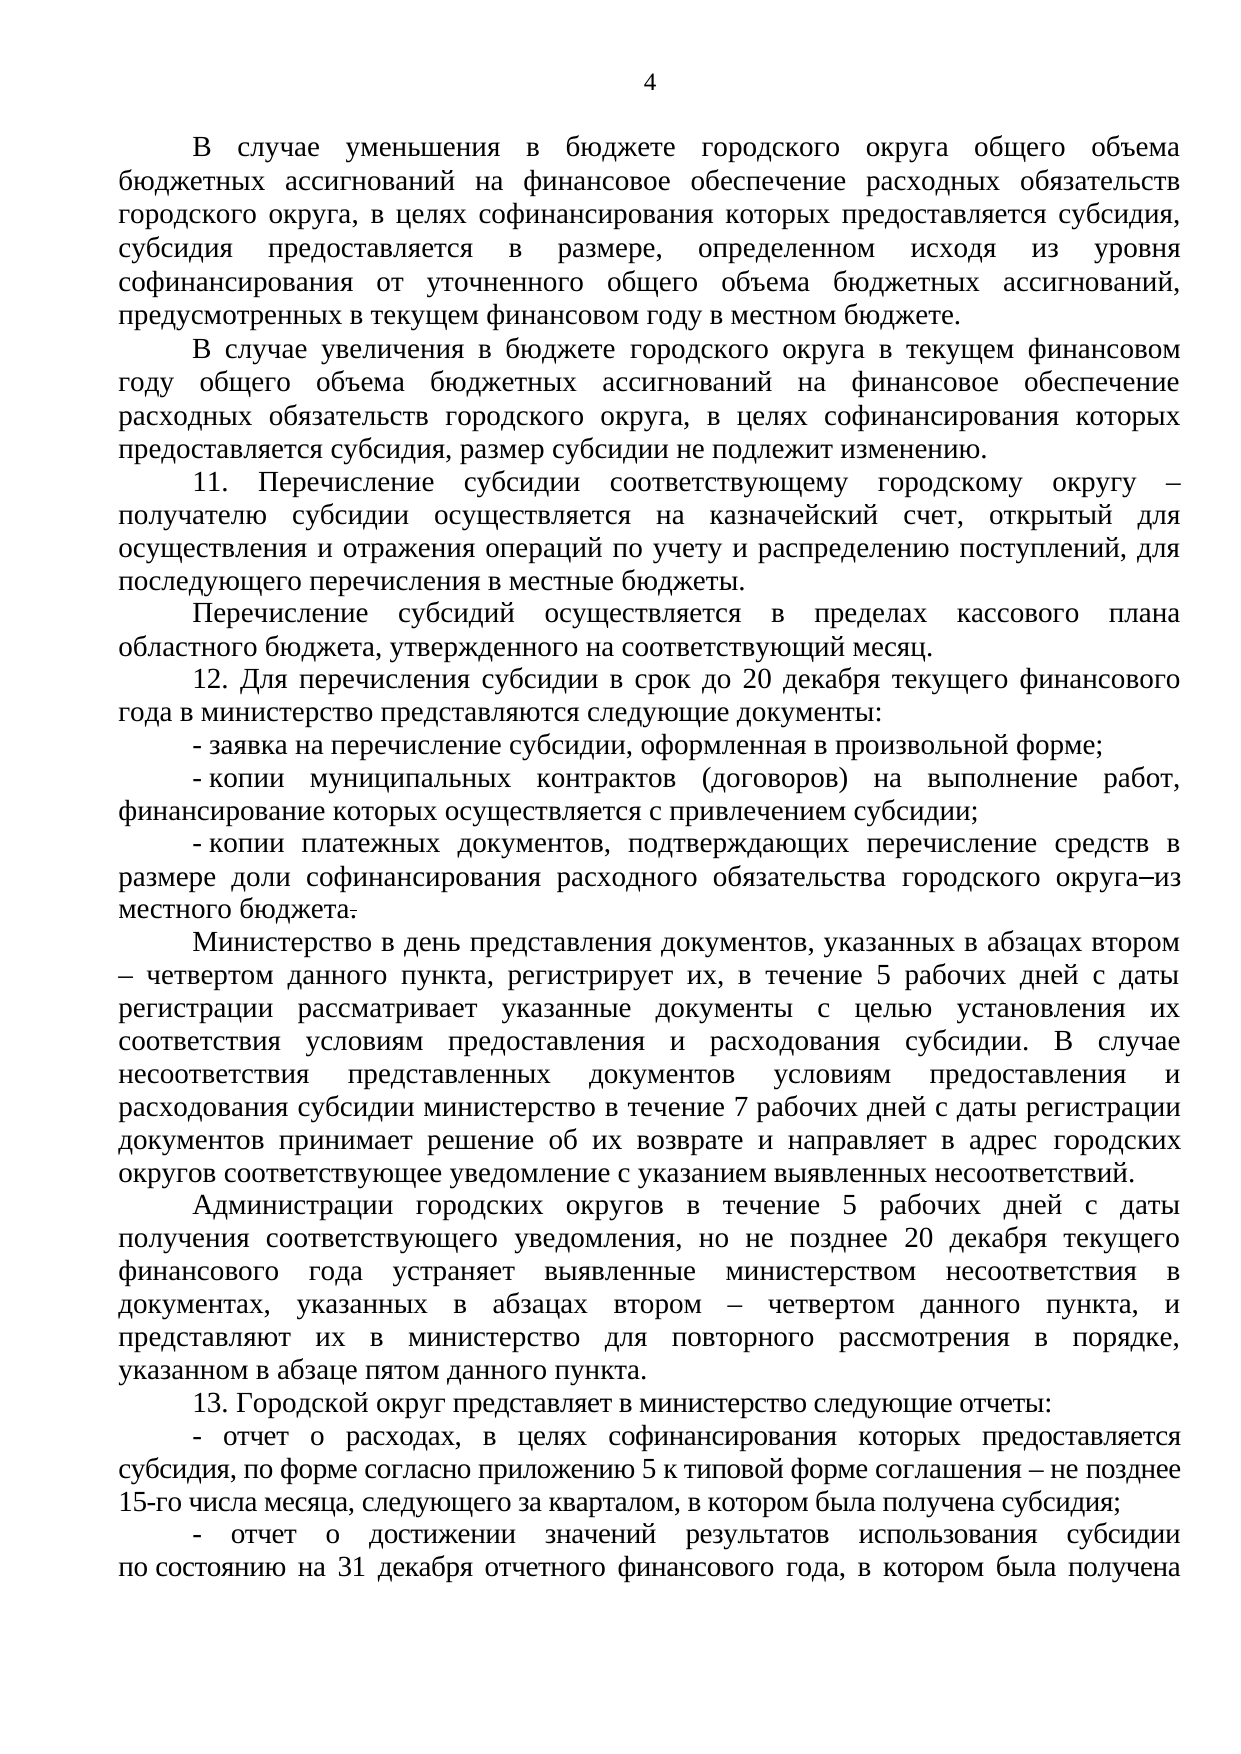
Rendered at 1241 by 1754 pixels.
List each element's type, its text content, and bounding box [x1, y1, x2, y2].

text Администрации городских округов в течение 5 рабочих дней с даты получения соответствующего уведомления, но не позднее 20 декабря текущего финансового года устраняет выявленные министерством несоответствия в документах, указанных в абзацах втором – четвертом данного пункта, и представляют их в министерство для повторного рассмотрения в порядке, указанном в абзаце пятом данного пункта. [118, 1188, 1181, 1386]
text - заявка на перечисление субсидии, оформленная в произвольной форме; [118, 728, 1181, 761]
text В случае увеличения в бюджете городского округа в текущем финансовом году общего объема бюджетных ассигнований на финансовое обеспечение расходных обязательств городского округа, в целях софинансирования которых предоставляется субсидия, размер субсидии не подлежит изменению. [118, 331, 1181, 465]
text - отчет о расходах, в целях софинансирования которых предоставляется субсидия, по форме согласно приложению 5 к типовой форме соглашения – не позднее 15-го числа месяца, следующего за кварталом, в котором была получена субсидия; [118, 1419, 1181, 1517]
text 12. Для перечисления субсидии в срок до 20 декабря текущего финансового года в министерство представляются следующие документы: [118, 662, 1181, 728]
text 13. Городской округ представляет в министерство следующие отчеты: [118, 1386, 1181, 1419]
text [118, 1517, 1181, 1583]
text 11. Перечисление субсидии соответствующему городскому округу ‒ получателю субсидии осуществляется на казначейский счет, открытый для осуществления и отражения операций по учету и распределению поступлений, для последующего перечисления в местные бюджеты. [118, 465, 1181, 597]
text Перечисление субсидий осуществляется в пределах кассового плана областного бюджета, утвержденного на соответствующий месяц. [118, 597, 1181, 662]
text Министерство в день представления документов, указанных в абзацах втором – четвертом данного пункта, регистрирует их, в течение 5 рабочих дней с даты регистрации рассматривает указанные документы с целью установления их соответствия условиям предоставления и расходования субсидии. В случае несоответствия представленных документов условиям предоставления и расходования субсидии министерство в течение 7 рабочих дней с даты регистрации документов принимает решение об их возврате и направляет в адрес городских округов соответствующее уведомление с указанием выявленных несоответствий. [118, 925, 1181, 1188]
text - копии муниципальных контрактов (договоров) на выполнение работ, финансирование которых осуществляется с привлечением субсидии; [118, 761, 1181, 827]
text В случае уменьшения в бюджете городского округа общего объема бюджетных ассигнований на финансовое обеспечение расходных обязательств городского округа, в целях софинансирования которых предоставляется субсидия, субсидия предоставляется в размере, определенном исходя из уровня софинансирования от уточненного общего объема бюджетных ассигнований, предусмотренных в текущем финансовом году в местном бюджете. [118, 129, 1181, 331]
text - копии платежных документов, подтверждающих перечисление средств в размере доли софинансирования расходного обязательства городского округа из местного бюджета. [118, 827, 1181, 925]
